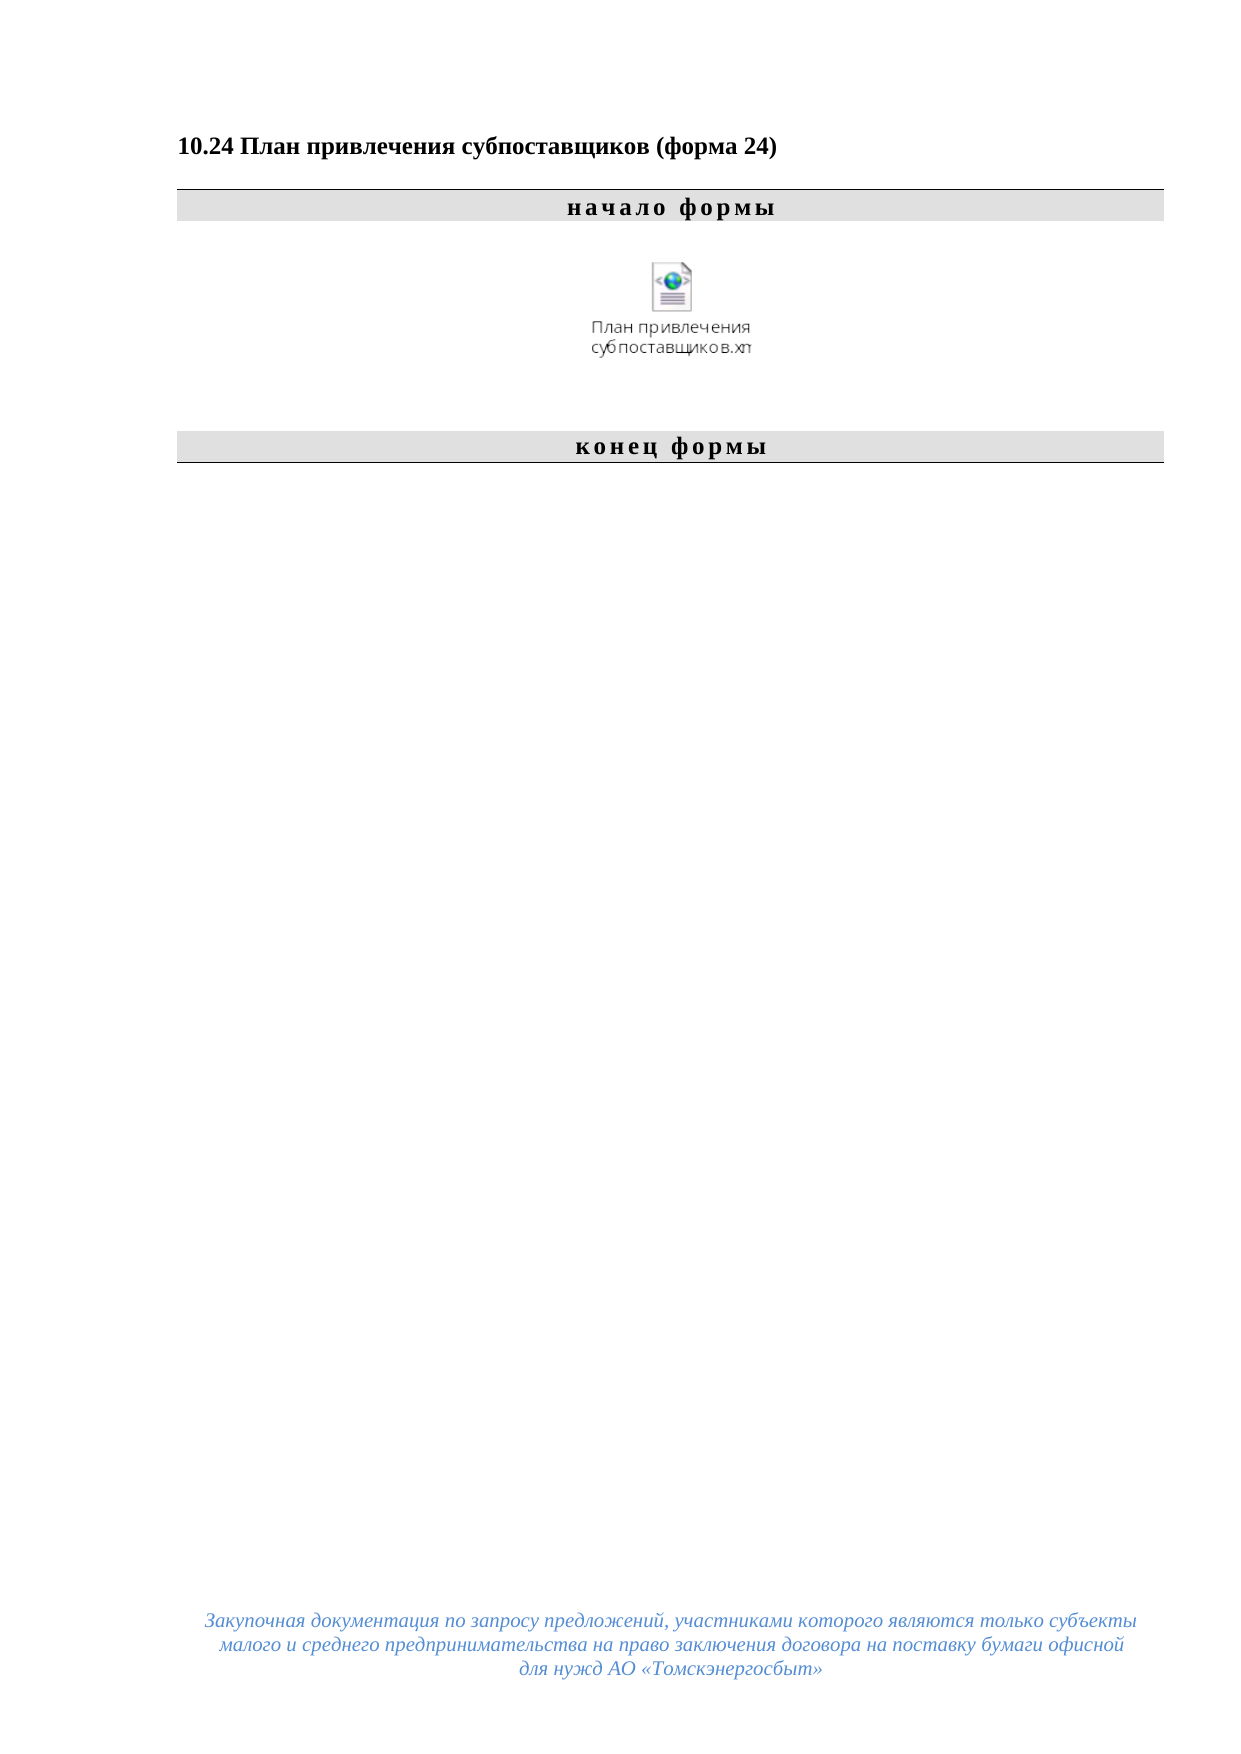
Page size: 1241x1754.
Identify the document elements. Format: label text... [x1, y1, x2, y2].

text конец формы [177, 431, 1164, 462]
text начало формы [177, 190, 1164, 221]
text 10.24 План привлечения субпоставщиков (форма 24) [177, 131, 1167, 160]
